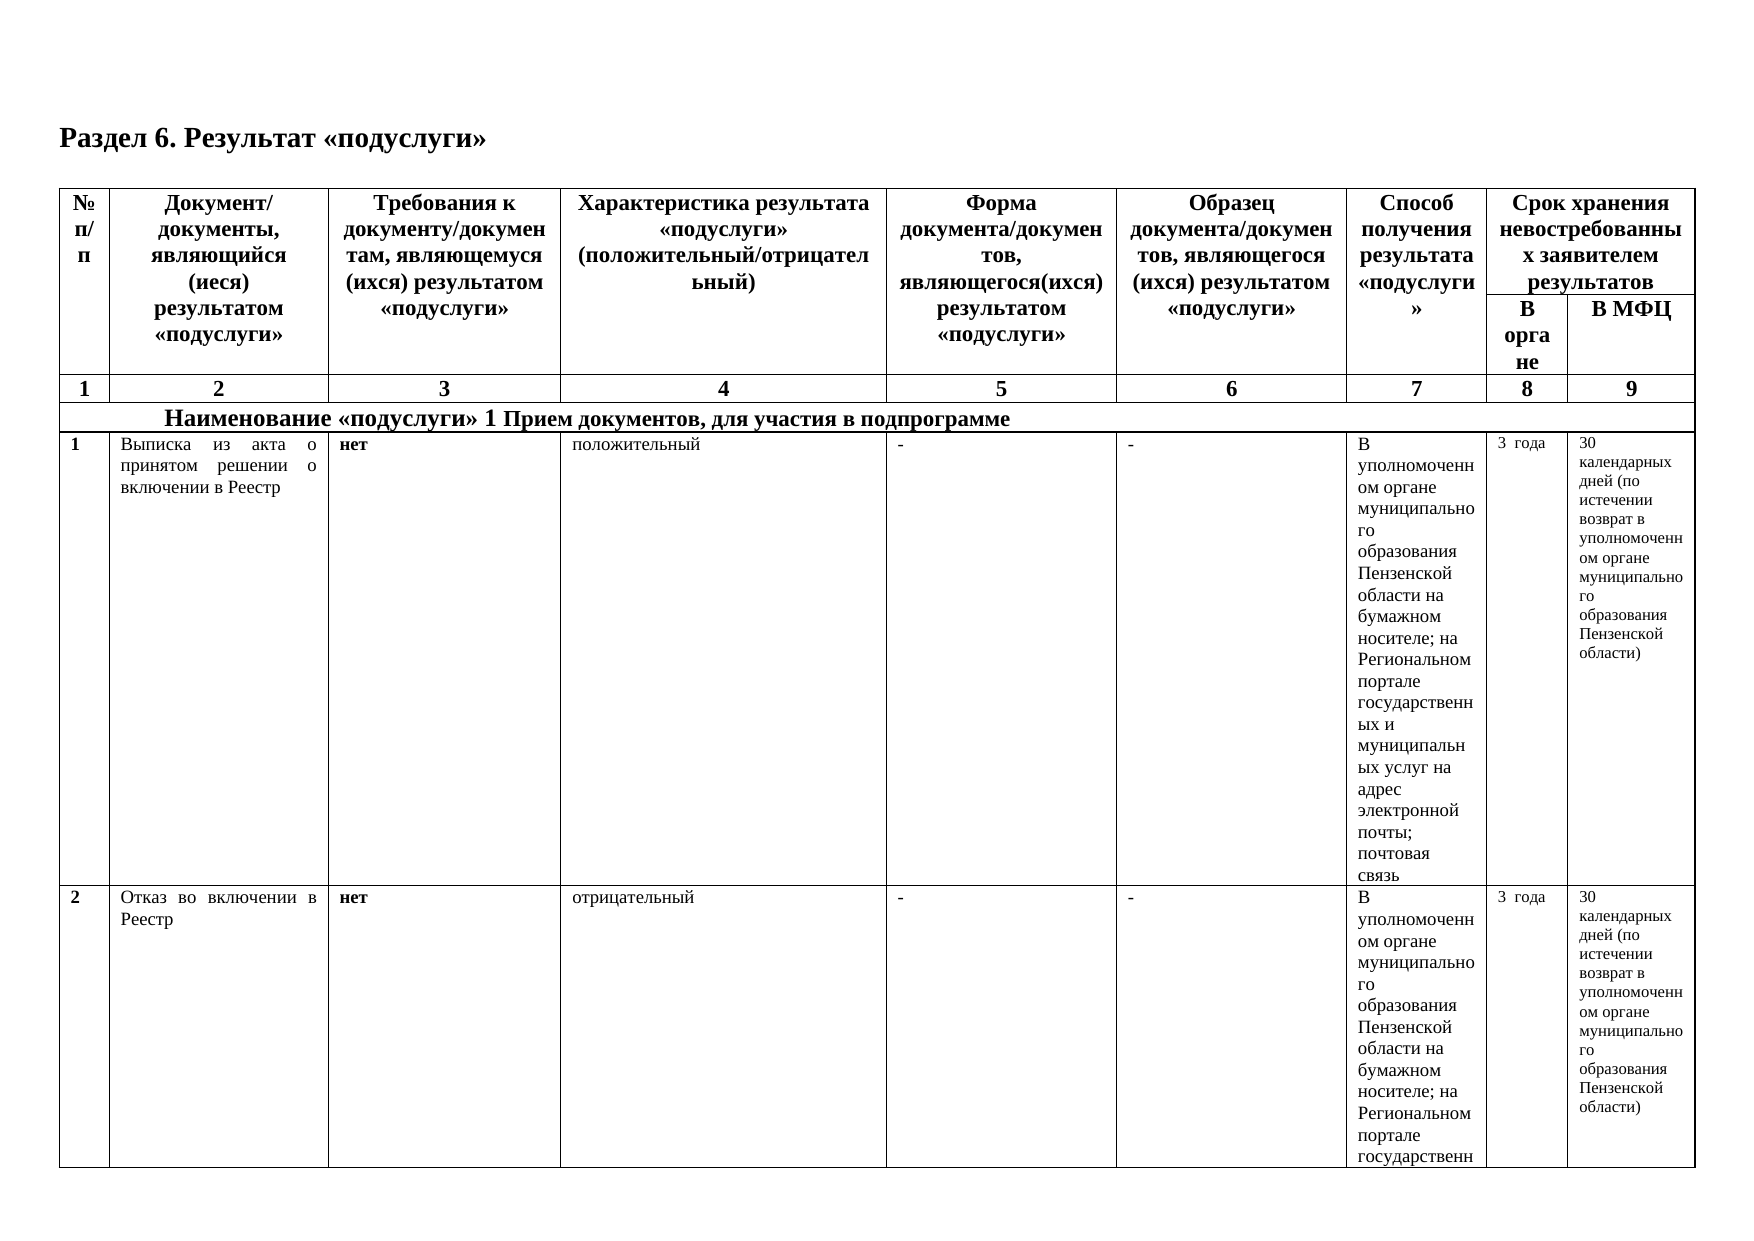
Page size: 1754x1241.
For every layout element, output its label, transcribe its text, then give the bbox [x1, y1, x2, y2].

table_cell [1568, 886, 1694, 1167]
table_cell 9 [1568, 375, 1694, 402]
table_cell Выписка из акта о принятом решении о включении в Реестр [110, 433, 328, 885]
table_cell отрицательный [561, 886, 886, 1167]
table_cell нет [329, 433, 560, 885]
table_cell 8 [1487, 375, 1567, 402]
table_cell 6 [1117, 375, 1346, 402]
table_header Документ/документы, являющийся (иеся) результатом «подуслуги» [110, 189, 328, 374]
table_cell В МФЦ [1568, 295, 1694, 374]
table_cell 1 [60, 375, 109, 402]
table_cell 3 года [1487, 886, 1567, 1167]
table_cell 2 [60, 886, 109, 1167]
text Раздел 6. Результат «подуслуги» [59, 121, 1695, 154]
table_cell 3 года [1487, 433, 1567, 885]
table_cell 5 [887, 375, 1116, 402]
table_cell 7 [1347, 375, 1486, 402]
table_cell Наименование «подуслуги» 1 Прием документов, для участия в подпрограмме [60, 403, 1694, 431]
table_cell 2 [110, 375, 328, 402]
table_cell 30 календарных дней (по истечении возврат в уполномоченном органе муниципального образования Пензенской области) [1568, 433, 1694, 885]
table_header Характеристика результата «подуслуги» (положительный/отрицательный) [561, 189, 886, 374]
table_cell - [1117, 433, 1346, 885]
table_cell - [1117, 886, 1346, 1167]
table_cell 1 [60, 433, 109, 885]
table_cell - [887, 433, 1116, 885]
table_header Образец документа/документов, являющегося (ихся) результатом «подуслуги» [1117, 189, 1346, 374]
table_header Способ получения результата «подуслуги» [1347, 189, 1486, 374]
table_header Срок хранения невостребованных заявителем результатов [1487, 189, 1694, 294]
table_header Требования к документу/документам, являющемуся (ихся) результатом «подуслуги» [329, 189, 560, 374]
table_cell 3 [329, 375, 560, 402]
table_cell 4 [561, 375, 886, 402]
table_cell положительный [561, 433, 886, 885]
table_cell - [887, 886, 1116, 1167]
table_cell В органе [1487, 295, 1567, 374]
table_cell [110, 886, 328, 1167]
table_header Форма документа/документов, являющегося(ихся) результатом «подуслуги» [887, 189, 1116, 374]
table_header № п/п [60, 189, 109, 374]
table_cell нет [329, 886, 560, 1167]
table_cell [1347, 886, 1486, 1167]
